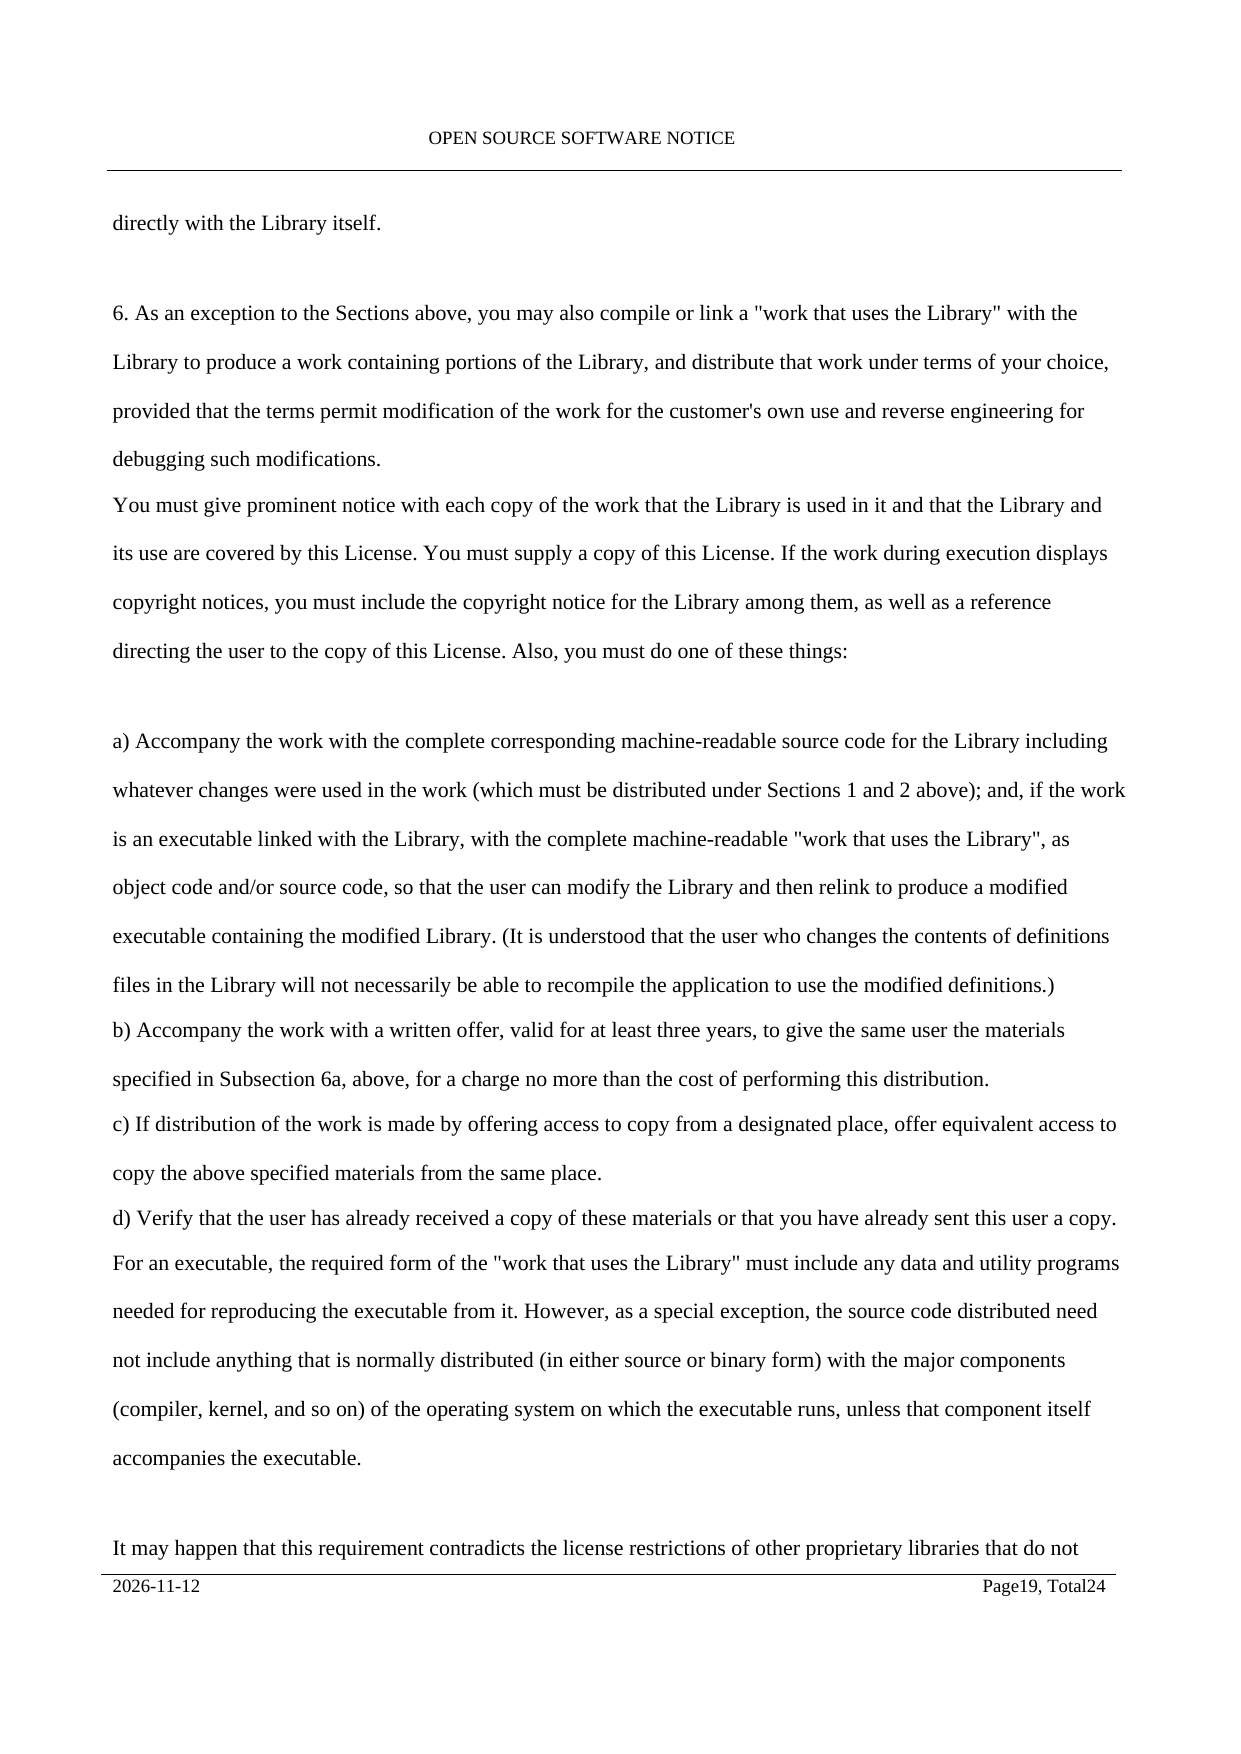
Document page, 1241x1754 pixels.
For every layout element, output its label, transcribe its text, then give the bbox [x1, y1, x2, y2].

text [112, 206, 1128, 239]
text c) If distribution of the work is made by offering access to copy from a designated place, offer equivalent access to copy the above specified materials from the same place. [112, 1107, 1128, 1188]
text 6. As an exception to the Sections above, you may also compile or link a "work that uses the Library" with the Library to produce a work containing portions of the Library, and distribute that work under terms of your choice, provided that the terms permit modification of the work for the customer's own use and reverse engineering for debugging such modifications. [112, 297, 1128, 475]
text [112, 1531, 1128, 1564]
text For an executable, the required form of the "work that uses the Library" must include any data and utility programs needed for reproducing the executable from it. However, as a special exception, the source code distributed need not include anything that is normally distributed (in either source or binary form) with the major components (compiler, kernel, and so on) of the operating system on which the executable runs, unless that component itself accompanies the executable. [112, 1246, 1128, 1473]
text d) Verify that the user has already received a copy of these materials or that you have already sent this user a copy. [112, 1201, 1128, 1233]
text b) Accompany the work with a written offer, valid for at least three years, to give the same user the materials specified in Subsection 6a, above, for a charge no more than the cost of performing this distribution. [112, 1013, 1128, 1094]
text a) Accompany the work with the complete corresponding machine-readable source code for the Library including whatever changes were used in the work (which must be distributed under Sections 1 and 2 above); and, if the work is an executable linked with the Library, with the complete machine-readable "work that uses the Library", as object code and/or source code, so that the user can modify the Library and then relink to produce a modified executable containing the modified Library. (It is understood that the user who changes the contents of definitions files in the Library will not necessarily be able to recompile the application to use the modified definitions.) [112, 724, 1128, 1001]
text You must give prominent notice with each copy of the work that the Library is used in it and that the Library and its use are covered by this License. You must supply a copy of this License. If the work during execution displays copyright notices, you must include the copyright notice for the Library among them, as well as a reference directing the user to the copy of this License. Also, you must do one of these things: [112, 488, 1128, 667]
